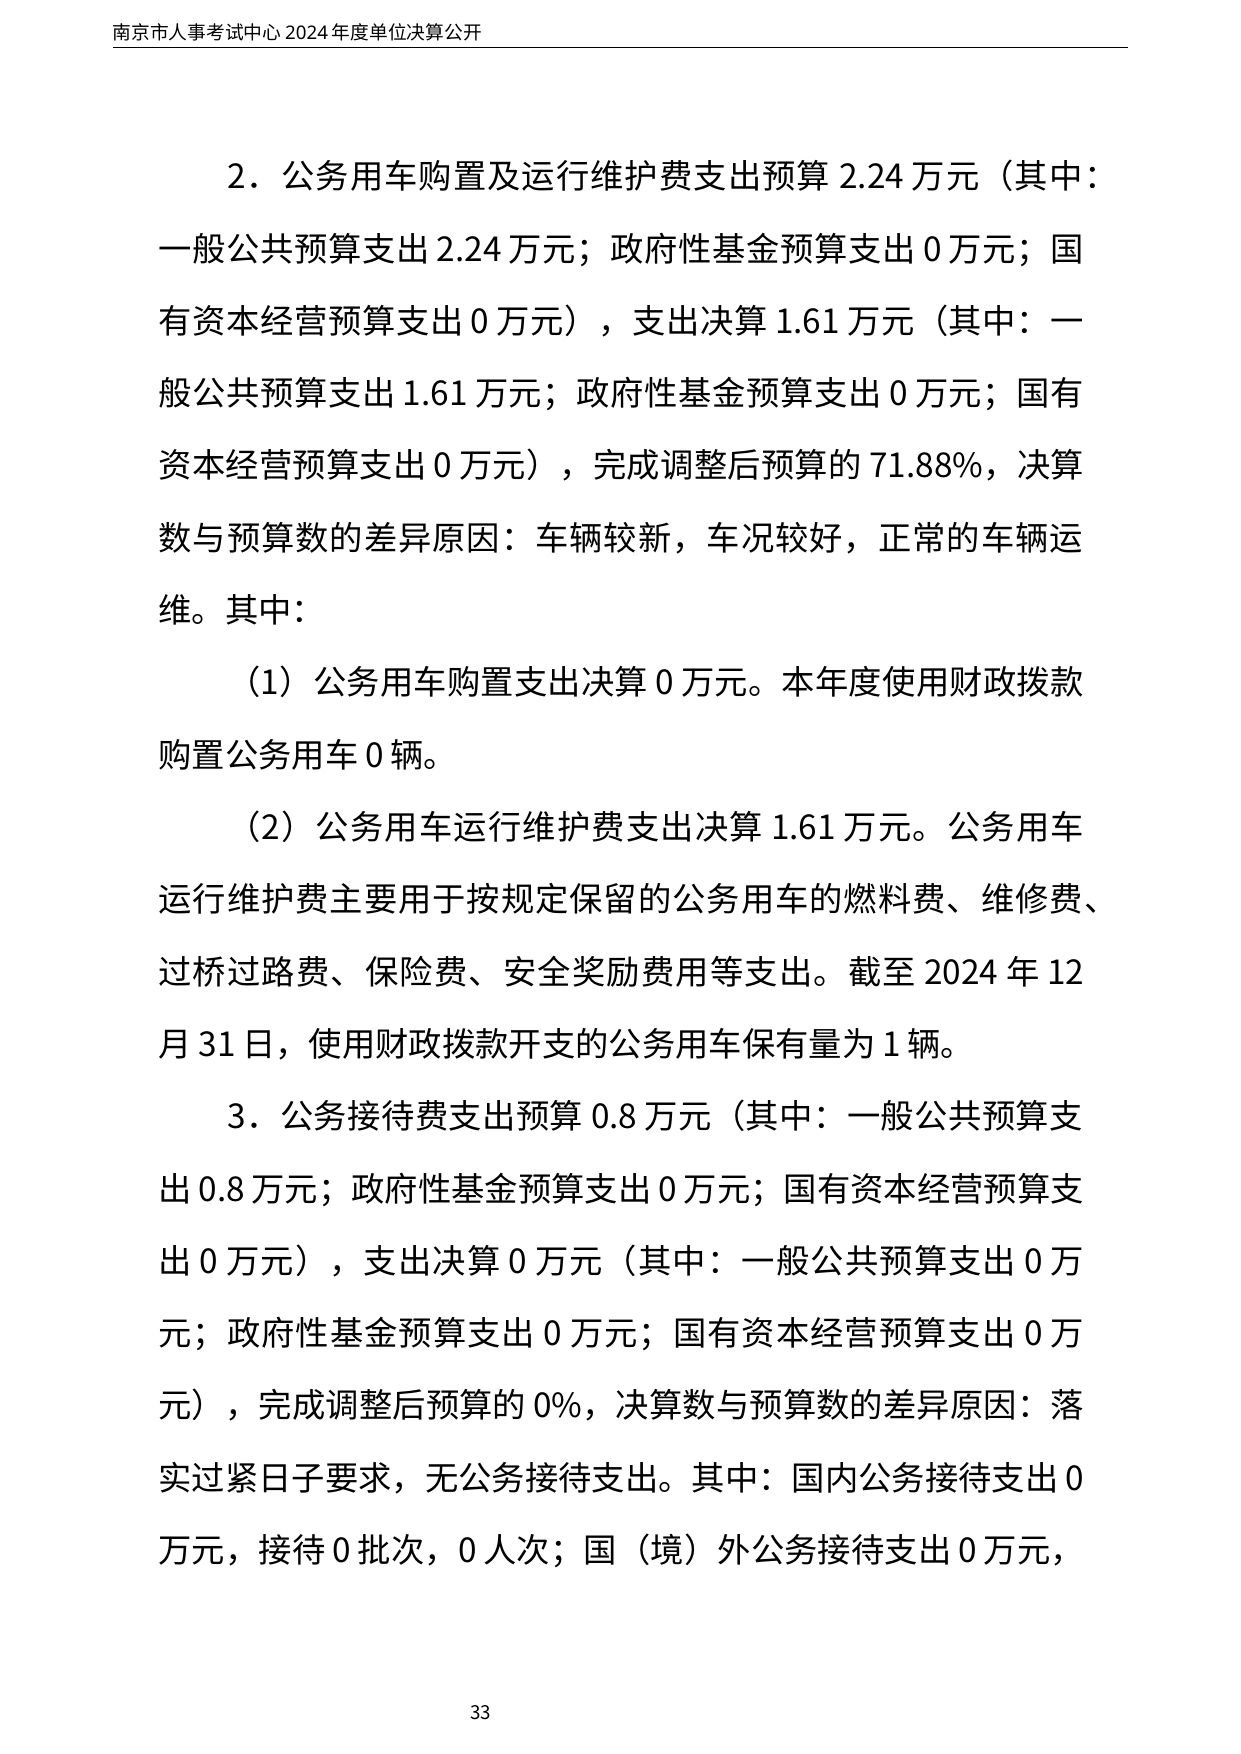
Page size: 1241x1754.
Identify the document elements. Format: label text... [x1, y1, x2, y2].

text （2）公务用车运行维护费支出决算1.61万元。公务用车运行维护费主要用于按规定保留的公务用车的燃料费、维修费、过桥过路费、保险费、安全奖励费用等支出。截至2024年12月31日，使用财政拨款开支的公务用车保有量为1辆。 [158, 801, 1084, 1066]
text （1）公务用车购置支出决算0万元。本年度使用财政拨款购置公务用车0辆。 [158, 656, 1084, 777]
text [158, 1090, 1084, 1572]
text 2．公务用车购置及运行维护费支出预算2.24万元（其中：一般公共预算支出2.24万元；政府性基金预算支出0万元；国有资本经营预算支出0万元），支出决算1.61万元（其中：一般公共预算支出1.61万元；政府性基金预算支出0万元；国有资本经营预算支出0万元），完成调整后预算的71.88%，决算数与预算数的差异原因：车辆较新，车况较好，正常的车辆运维。其中： [158, 150, 1084, 632]
